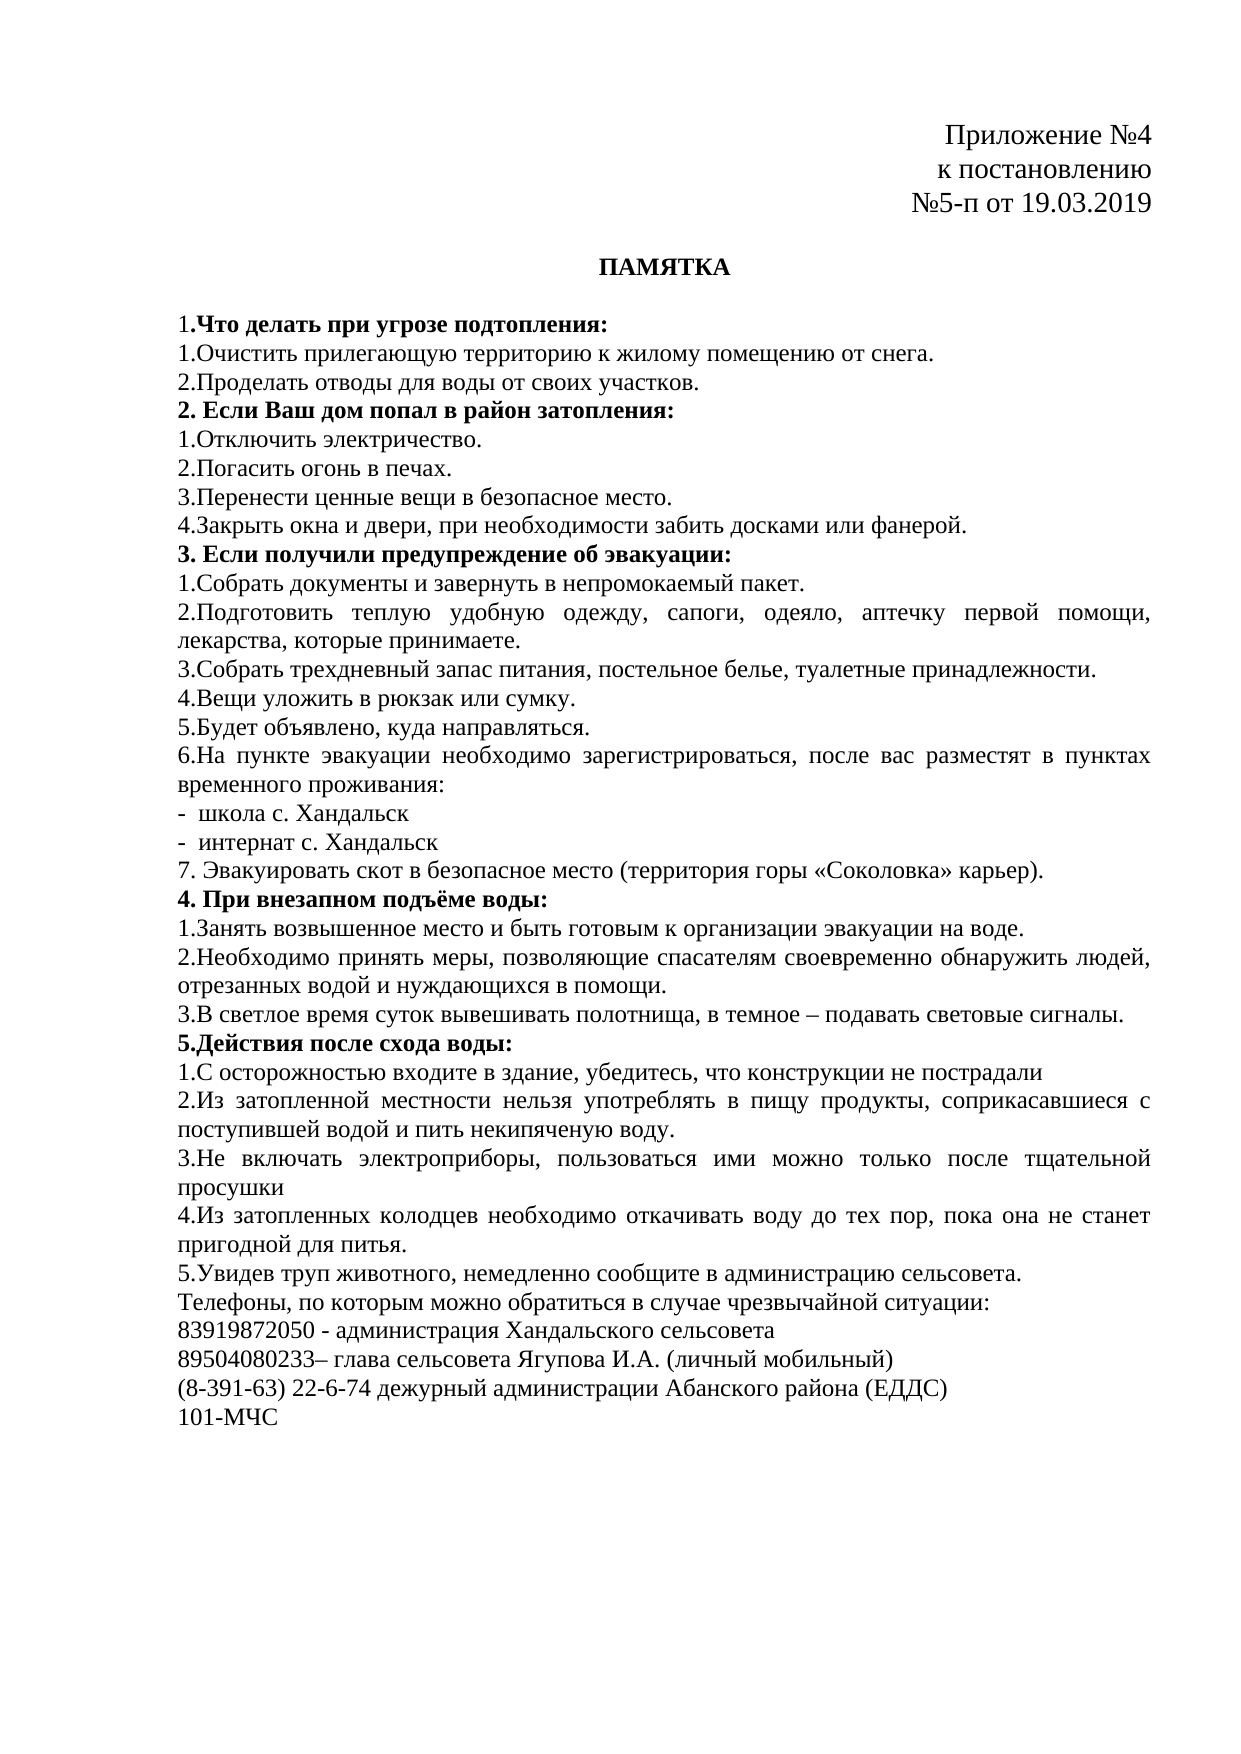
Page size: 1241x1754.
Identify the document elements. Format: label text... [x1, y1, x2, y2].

text 2.Из затопленной местности нельзя употреблять в пищу продукты, соприкасавшиеся с поступившей водой и пить некипяченую воду. [177, 1086, 1152, 1143]
text 101-МЧС [177, 1402, 1152, 1431]
text к постановлению [177, 151, 1152, 185]
text 3.Перенести ценные вещи в безопасное место. [177, 482, 1152, 511]
text 5.Будет объявлено, куда направляться. [177, 712, 1152, 741]
text №5-п от 19.03.2019 [177, 185, 1152, 218]
text 3.В светлое время суток вывешивать полотнища, в темное – подавать световые сигналы. [177, 999, 1152, 1028]
text 4.Из затопленных колодцев необходимо откачивать воду до тех пор, пока она не станет пригодной для питья. [177, 1201, 1152, 1258]
text 6.На пункте эвакуации необходимо зарегистрироваться, после вас разместят в пунктах временного проживания: [177, 741, 1152, 798]
text 5.Действия после схода воды: [177, 1028, 1152, 1057]
text (8-391-63) 22-6-74 дежурный администрации Абанского района (ЕДДС) [177, 1373, 1152, 1402]
text 1.Собрать документы и завернуть в непромокаемый пакет. [177, 568, 1152, 597]
text 2. Если Ваш дом попал в район затопления: [177, 396, 1152, 424]
text 7. Эвакуировать скот в безопасное место (территория горы «Соколовка» карьер). [177, 856, 1152, 884]
text 4. При внезапном подъёме воды: [177, 884, 1152, 913]
text 4.Закрыть окна и двери, при необходимости забить досками или фанерой. [177, 511, 1152, 539]
text 3. Если получили предупреждение об эвакуации: [177, 539, 1152, 568]
text 5.Увидев труп животного, немедленно сообщите в администрацию сельсовета. [177, 1258, 1152, 1287]
text ПАМЯТКА [177, 252, 1152, 281]
text 83919872050 - администрация Хандальского сельсовета [177, 1316, 1152, 1344]
text - интернат с. Хандальск [177, 827, 1152, 856]
text - школа с. Хандальск [177, 798, 1152, 827]
text 2.Погасить огонь в печах. [177, 453, 1152, 482]
text 3.Не включать электроприборы, пользоваться ими можно только после тщательной просушки [177, 1143, 1152, 1201]
text 1.Очистить прилегающую территорию к жилому помещению от снега. [177, 338, 1152, 367]
text Приложение №4 [177, 118, 1152, 151]
text 1.Отключить электричество. [177, 424, 1152, 453]
text 3.Собрать трехдневный запас питания, постельное белье, туалетные принадлежности. [177, 654, 1152, 683]
text 2.Необходимо принять меры, позволяющие спасателям своевременно обнаружить людей, отрезанных водой и нуждающихся в помощи. [177, 942, 1152, 999]
text 4.Вещи уложить в рюкзак или сумку. [177, 683, 1152, 712]
text 1.С осторожностью входите в здание, убедитесь, что конструкции не пострадали [177, 1057, 1152, 1086]
text Телефоны, по которым можно обратиться в случае чрезвычайной ситуации: [177, 1287, 1152, 1316]
text 2.Проделать отводы для воды от своих участков. [177, 367, 1152, 396]
text 2.Подготовить теплую удобную одежду, сапоги, одеяло, аптечку первой помощи, лекарства, которые принимаете. [177, 597, 1152, 654]
text 1.Занять возвышенное место и быть готовым к организации эвакуации на воде. [177, 913, 1152, 942]
text 89504080233– глава сельсовета Ягупова И.А. (личный мобильный) [177, 1344, 1152, 1373]
text 1.Что делать при угрозе подтопления: [177, 309, 1152, 338]
